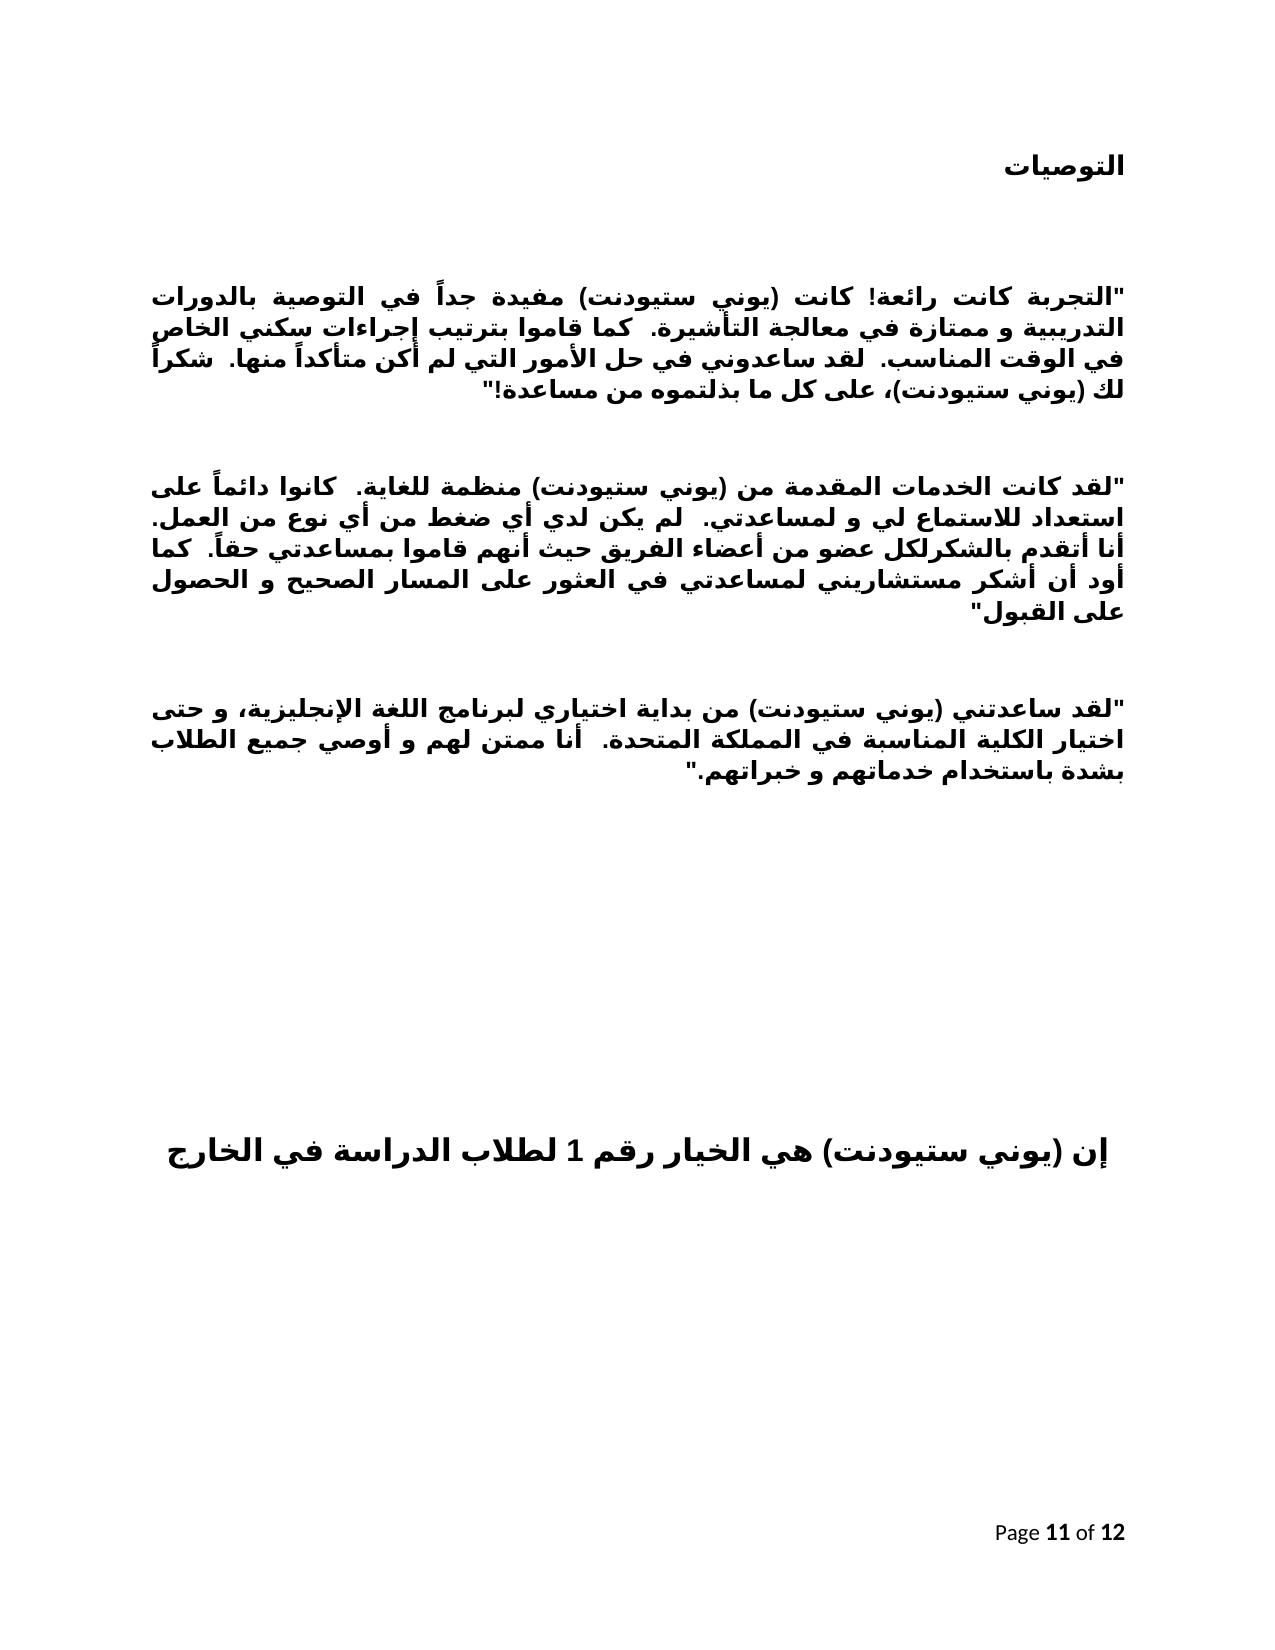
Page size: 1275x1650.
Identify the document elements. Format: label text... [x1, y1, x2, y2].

text "لقد كانت الخدمات المقدمة من (يوني ستيودنت) منظمة للغاية. كانوا دائماً على استعداد للاستماع لي و لمساعدتي. لم يكن لدي أي ضغط من أي نوع من العمل. أنا أتقدم بالشكرلكل عضو من أعضاء الفريق حيث أنهم قاموا بمساعدتي حقاً. كما أود أن أشكر مستشاريني لمساعدتي في العثور على المسار الصحيح و الحصول على القبول" [150, 472, 1125, 625]
text التوصيات [150, 150, 1125, 181]
text إن (يوني ستيودنت) هي الخيار رقم 1 لطلاب الدراسة في الخارج [150, 1132, 1125, 1168]
text "لقد ساعدتني (يوني ستيودنت) من بداية اختياري لبرنامج اللغة الإنجليزية، و حتى اختيار الكلية المناسبة في المملكة المتحدة. أنا ممتن لهم و أوصي جميع الطلاب بشدة باستخدام خدماتهم و خبراتهم." [150, 694, 1125, 784]
text "التجربة كانت رائعة! كانت (يوني ستيودنت) مفيدة جداً في التوصية بالدورات التدريبية و ممتازة في معالجة التأشيرة. كما قاموا بترتيب إجراءات سكني الخاص في الوقت المناسب. لقد ساعدوني في حل الأمور التي لم أكن متأكداً منها. شكراً لك (يوني ستيودنت)، على كل ما بذلتموه من مساعدة!" [150, 282, 1125, 404]
